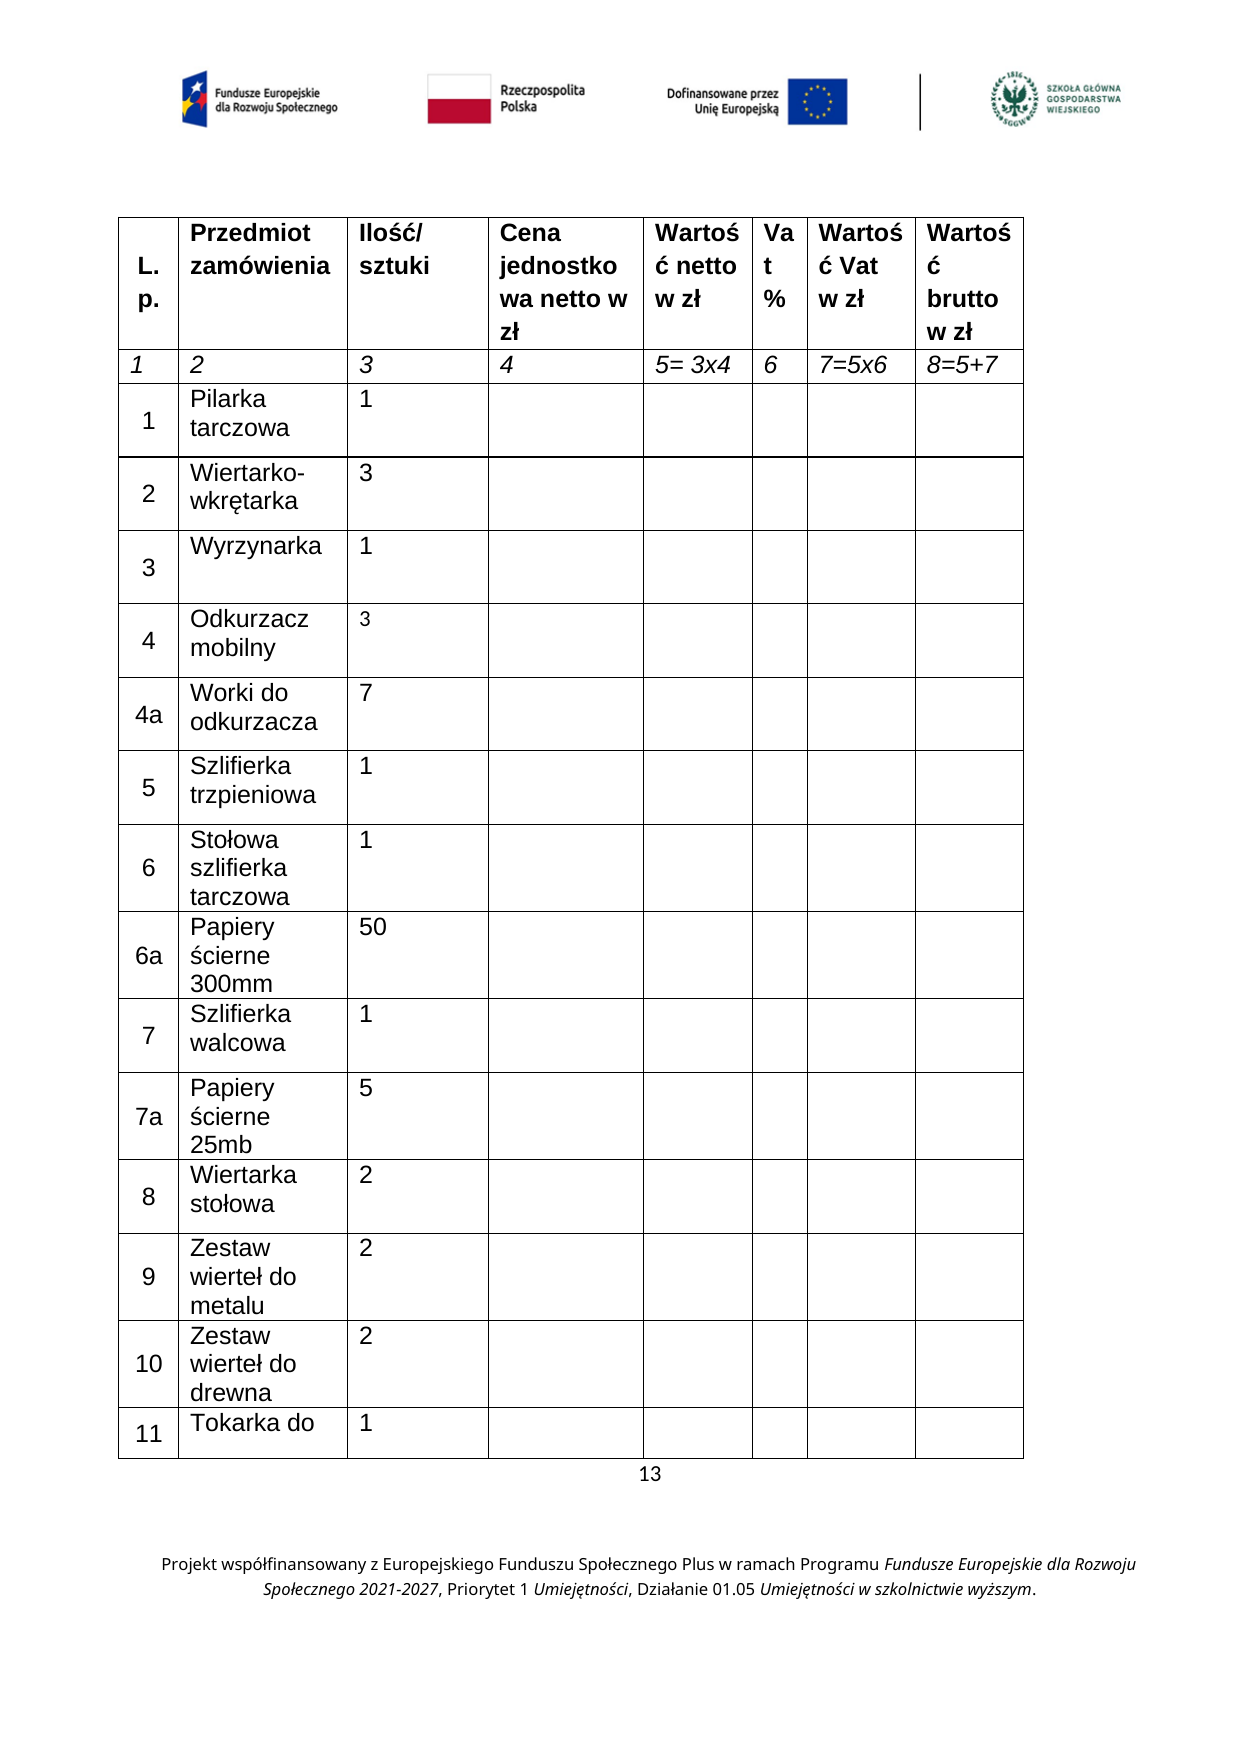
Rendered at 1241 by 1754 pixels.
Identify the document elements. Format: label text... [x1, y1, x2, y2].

table_cell [808, 604, 915, 677]
table_cell [916, 1408, 1023, 1458]
table_cell 4a [119, 678, 178, 750]
picture [127, 59, 1182, 140]
table_cell 3 [119, 531, 178, 603]
table_header Przedmiot zamówienia [179, 218, 347, 349]
table_cell [916, 1160, 1023, 1232]
table_cell [489, 751, 643, 824]
table_header Ilość/sztuki [348, 218, 488, 349]
table_cell [916, 384, 1023, 456]
table_cell 3 [348, 350, 488, 383]
table_cell 4 [489, 350, 643, 383]
table_cell Odkurzacz mobilny [179, 604, 347, 677]
table_cell [916, 678, 1023, 750]
table_cell [644, 531, 752, 603]
table_cell [753, 912, 807, 998]
table_cell [753, 825, 807, 911]
table_cell 5 [119, 751, 178, 824]
table_cell 2 [179, 350, 347, 383]
table_cell [808, 531, 915, 603]
table_cell [916, 999, 1023, 1072]
table_cell [808, 912, 915, 998]
table_cell 3 [348, 604, 488, 677]
table_cell 1 [119, 384, 178, 456]
table_cell Pilarka tarczowa [179, 384, 347, 456]
table_cell [753, 678, 807, 750]
table_cell [489, 384, 643, 456]
table_cell 1 [348, 384, 488, 456]
table_cell [753, 999, 807, 1072]
table_cell [753, 384, 807, 456]
table_cell [489, 999, 643, 1072]
table_cell [753, 1408, 807, 1458]
table_cell [808, 384, 915, 456]
table_cell Szlifierka walcowa [179, 999, 347, 1072]
table_cell Wyrzynarka [179, 531, 347, 603]
table_cell 11 [119, 1408, 178, 1458]
table_cell [489, 912, 643, 998]
table_cell [644, 458, 752, 530]
table_cell 7 [348, 678, 488, 750]
table_cell 1 [348, 1408, 488, 1458]
table_cell Papiery ścierne 25mb [179, 1073, 347, 1159]
table_cell 10 [119, 1321, 178, 1407]
table_cell [916, 1234, 1023, 1320]
table_cell [808, 1234, 915, 1320]
table_cell [489, 531, 643, 603]
table_cell [644, 1408, 752, 1458]
table_cell [644, 678, 752, 750]
table_cell 1 [348, 751, 488, 824]
table_header Cena jednostkowa netto w zł [489, 218, 643, 349]
table_cell [644, 384, 752, 456]
table_cell [753, 458, 807, 530]
table_cell [644, 1073, 752, 1159]
table_cell 1 [348, 531, 488, 603]
table_cell [489, 678, 643, 750]
table_cell 2 [348, 1234, 488, 1320]
table_cell [489, 1408, 643, 1458]
table_cell 50 [348, 912, 488, 998]
table_cell 6 [753, 350, 807, 383]
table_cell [179, 1408, 347, 1458]
table_header Vat % [753, 218, 807, 349]
table_cell Zestaw wierteł do drewna [179, 1321, 347, 1407]
table_cell [753, 604, 807, 677]
table_cell Wiertarko-wkrętarka [179, 458, 347, 530]
table_cell [489, 1234, 643, 1320]
table_cell [489, 825, 643, 911]
table_cell 5 [348, 1073, 488, 1159]
table_cell [808, 458, 915, 530]
table_cell [489, 458, 643, 530]
table_cell 1 [348, 825, 488, 911]
table_cell [644, 751, 752, 824]
table_cell 6 [119, 825, 178, 911]
table_cell 9 [119, 1234, 178, 1320]
table_cell 2 [348, 1321, 488, 1407]
table_cell [489, 1073, 643, 1159]
table_cell [753, 751, 807, 824]
table_cell [753, 1321, 807, 1407]
table_cell 7 [119, 999, 178, 1072]
table_cell 4 [119, 604, 178, 677]
table_cell [808, 1073, 915, 1159]
table_cell [808, 1160, 915, 1232]
table_cell [644, 604, 752, 677]
table_cell Stołowa szlifierka tarczowa [179, 825, 347, 911]
table_cell [916, 825, 1023, 911]
table_cell [916, 458, 1023, 530]
table_cell [644, 912, 752, 998]
table_header Wartość netto w zł [644, 218, 752, 349]
table_header Wartość brutto w zł [916, 218, 1023, 349]
table_cell [916, 531, 1023, 603]
table_cell [644, 1321, 752, 1407]
table_cell [644, 1234, 752, 1320]
table_cell [916, 604, 1023, 677]
table_header L.p. [119, 218, 178, 349]
table_cell [808, 678, 915, 750]
table_cell [753, 1160, 807, 1232]
table_cell [916, 1321, 1023, 1407]
table_cell [808, 825, 915, 911]
table_cell [808, 999, 915, 1072]
table_cell [916, 912, 1023, 998]
table_cell Worki do odkurzacza [179, 678, 347, 750]
table_cell Wiertarka stołowa [179, 1160, 347, 1232]
table_cell [916, 751, 1023, 824]
table_cell 6a [119, 912, 178, 998]
table_cell 8 [119, 1160, 178, 1232]
table_cell Szlifierka trzpieniowa [179, 751, 347, 824]
table_cell 5= 3x4 [644, 350, 752, 383]
table_cell [644, 825, 752, 911]
table_cell [753, 1234, 807, 1320]
table_cell [753, 531, 807, 603]
table_cell [489, 1321, 643, 1407]
table_cell [808, 1321, 915, 1407]
table_cell 1 [119, 350, 178, 383]
table_cell [916, 1073, 1023, 1159]
table_cell Papiery ścierne 300mm [179, 912, 347, 998]
table_cell 3 [348, 458, 488, 530]
table_cell [489, 604, 643, 677]
table_cell [489, 1160, 643, 1232]
table_cell [644, 999, 752, 1072]
table_cell [808, 751, 915, 824]
table_cell [644, 1160, 752, 1232]
table_cell 7=5x6 [808, 350, 915, 383]
table_cell 2 [348, 1160, 488, 1232]
table_cell 2 [119, 458, 178, 530]
table_cell [753, 1073, 807, 1159]
table_cell 7a [119, 1073, 178, 1159]
table_cell [808, 1408, 915, 1458]
table_header Wartość Vat w zł [808, 218, 915, 349]
table_cell 1 [348, 999, 488, 1072]
table_cell Zestaw wierteł do metalu [179, 1234, 347, 1320]
table_cell 8=5+7 [916, 350, 1023, 383]
